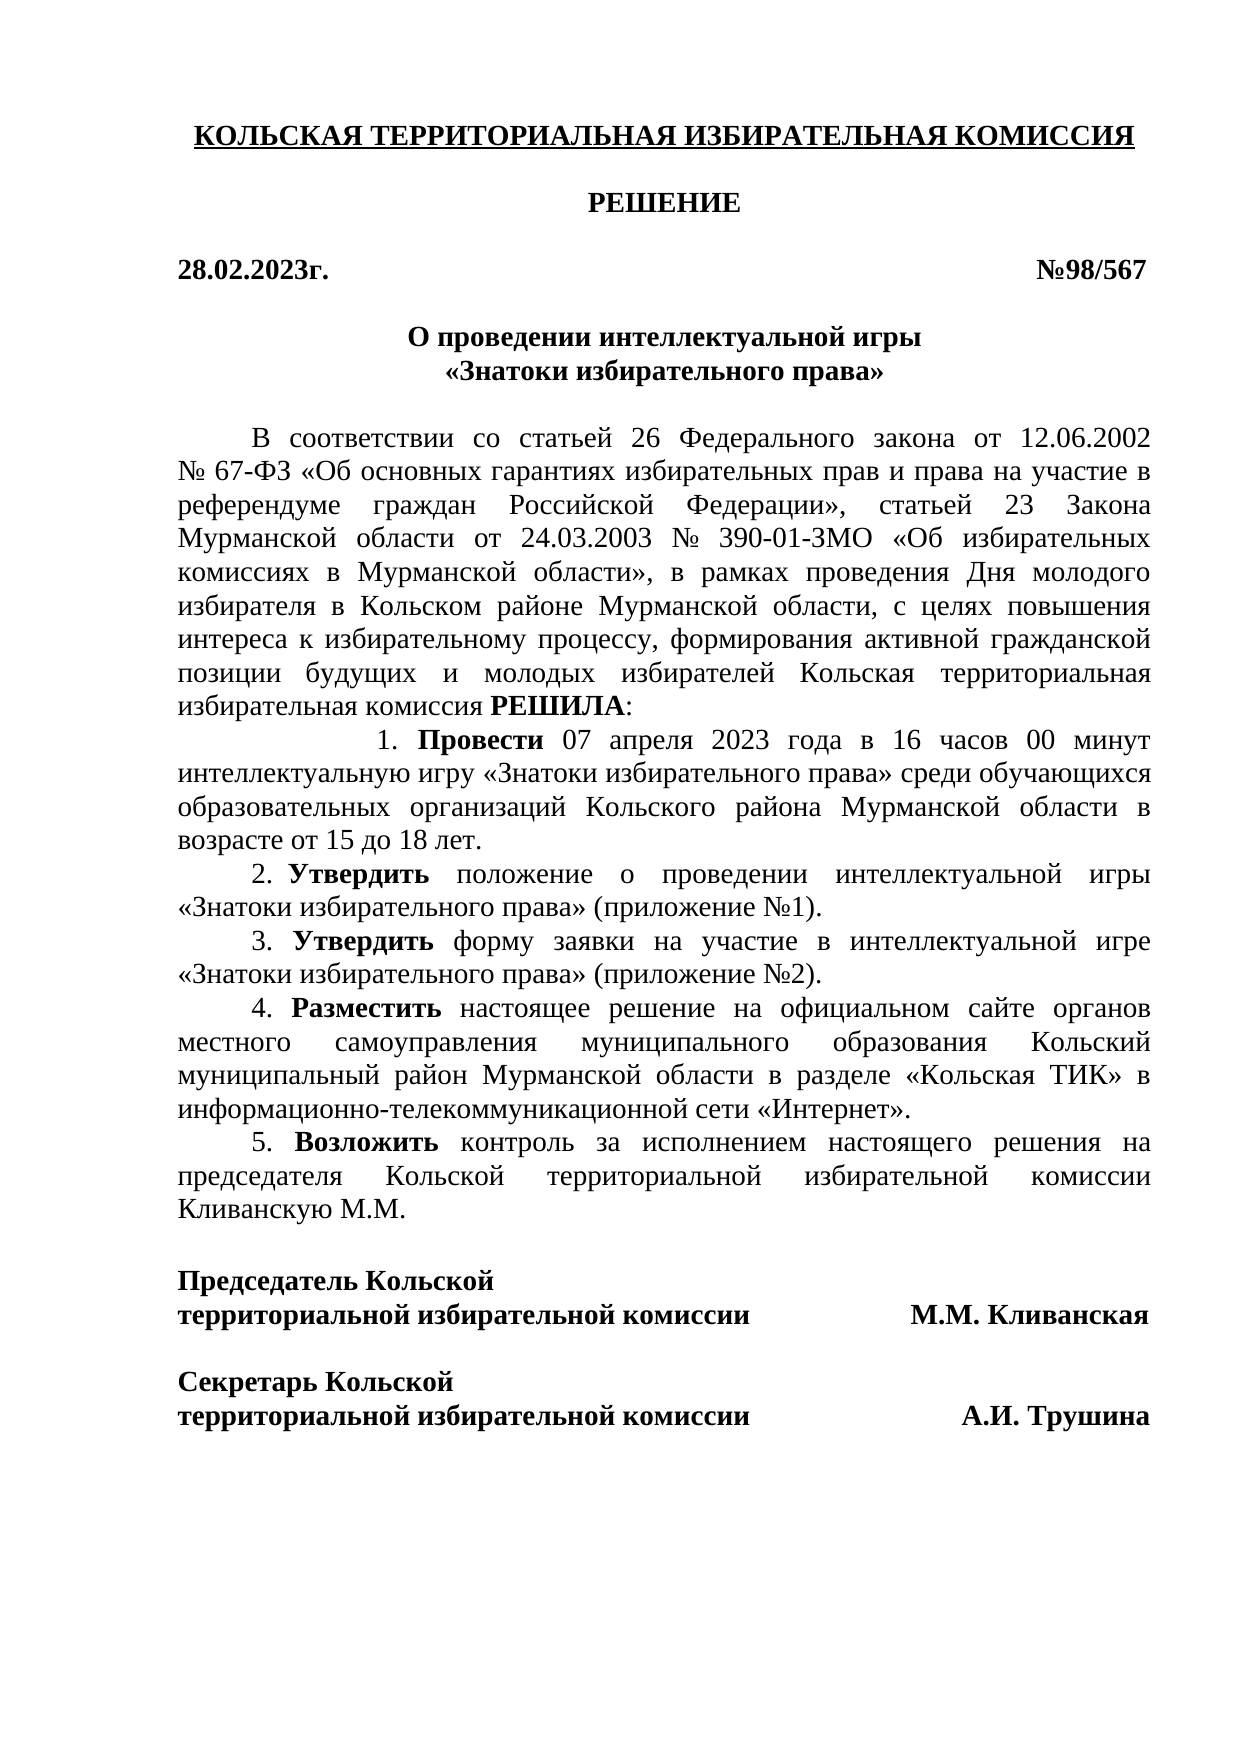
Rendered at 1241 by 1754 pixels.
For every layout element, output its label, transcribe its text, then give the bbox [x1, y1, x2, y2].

text территориальной избирательной комиссии А.И. Трушина [177, 1398, 1152, 1431]
text О проведении интеллектуальной игры [177, 319, 1152, 353]
text 4. Разместить настоящее решение на официальном сайте органов местного самоуправления муниципального образования Кольский муниципальный район Мурманской области в разделе «Кольская ТИК» в информационно-телекоммуникационной сети «Интернет». [177, 990, 1152, 1124]
text 2. Утвердить положение о проведении интеллектуальной игры «Знатоки избирательного права» (приложение №1). [177, 856, 1152, 923]
text территориальной избирательной комиссии М.М. Кливанская [177, 1297, 1152, 1331]
text 28.02.2023г. №98/567 [177, 252, 1152, 286]
text 1. Провести 07 апреля 2023 года в 16 часов 00 минут интеллектуальную игру «Знатоки избирательного права» среди обучающихся образовательных организаций Кольского района Мурманской области в возрасте от 15 до 18 лет. [177, 722, 1152, 856]
text В соответствии со статьей 26 Федерального закона от 12.06.2002 № 67-ФЗ «Об основных гарантиях избирательных прав и права на участие в референдуме граждан Российской Федерации», статьей 23 Закона Мурманской области от 24.03.2003 № 390-01-ЗМО «Об избирательных комиссиях в Мурманской области», в рамках проведения Дня молодого избирателя в Кольском районе Мурманской области, с целях повышения интереса к избирательному процессу, формирования активной гражданской позиции будущих и молодых избирателей Кольская территориальная избирательная комиссия РЕШИЛА: [177, 420, 1152, 722]
text Председатель Кольской [177, 1263, 1152, 1297]
subtitle РЕШЕНИЕ [177, 185, 1152, 219]
text 3. Утвердить форму заявки на участие в интеллектуальной игре «Знатоки избирательного права» (приложение №2). [177, 923, 1152, 990]
text Секретарь Кольской [177, 1364, 1152, 1398]
subtitle КОЛЬСКАЯ ТЕРРИТОРИАЛЬНАЯ ИЗБИРАТЕЛЬНАЯ КОМИССИЯ [177, 118, 1152, 152]
text 5. Возложить контроль за исполнением настоящего решения на председателя Кольской территориальной избирательной комиссии Кливанскую М.М. [177, 1124, 1152, 1225]
text «Знатоки избирательного права» [177, 353, 1152, 386]
